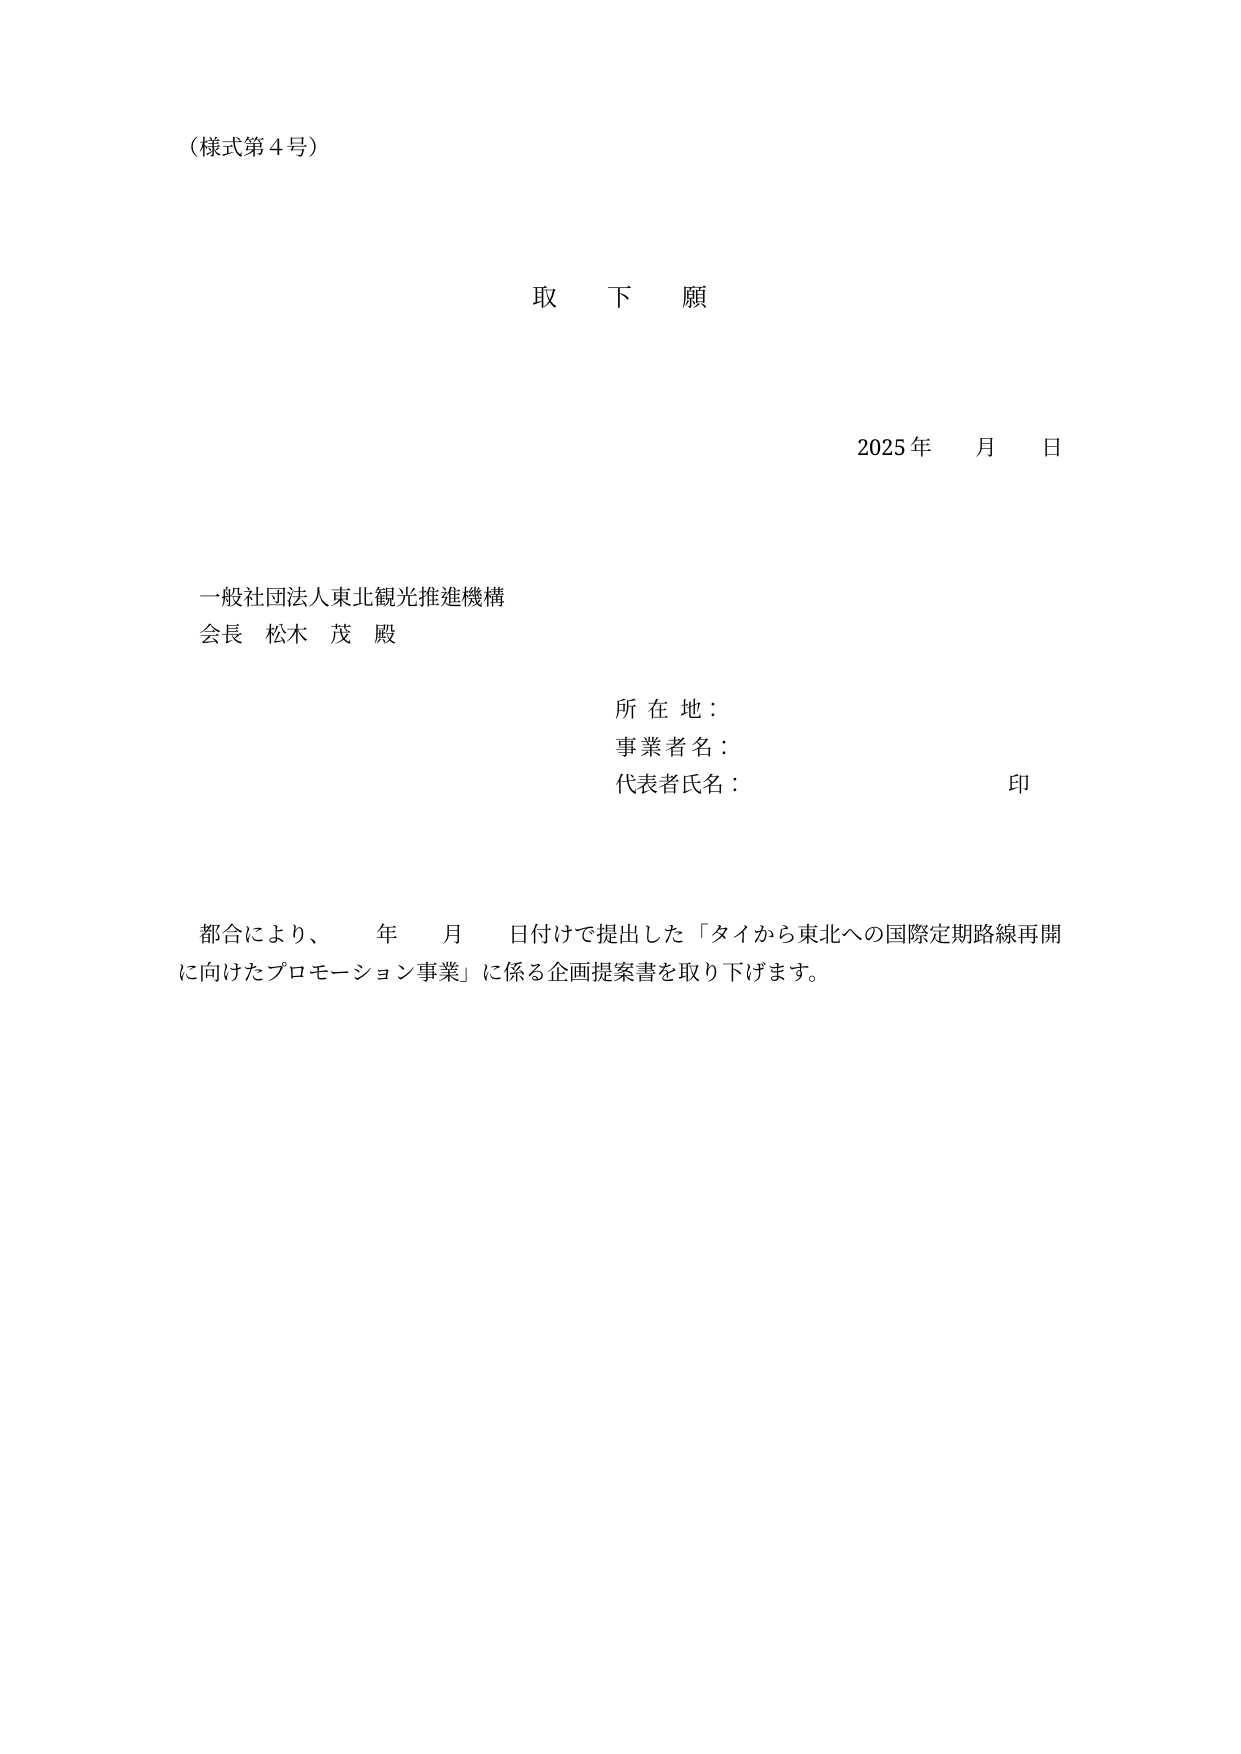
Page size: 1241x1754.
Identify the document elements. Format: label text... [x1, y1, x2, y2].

text 2025年 月 日 [177, 427, 1063, 464]
text （様式第４号） [177, 127, 1063, 164]
text 会長 松木 茂 殿 [177, 614, 1063, 652]
text 一般社団法人東北観光推進機構 [177, 577, 1063, 614]
text 所在地： [615, 689, 1063, 727]
text 事業者名： [615, 727, 1063, 764]
text 代表者氏名： 印 [615, 764, 1063, 802]
text 取 下 願 [177, 277, 1063, 314]
text 都合により、 年 月 日付けで提出した「タイから東北への国際定期路線再開に向けたプロモーション事業」に係る企画提案書を取り下げます。 [177, 914, 1063, 989]
